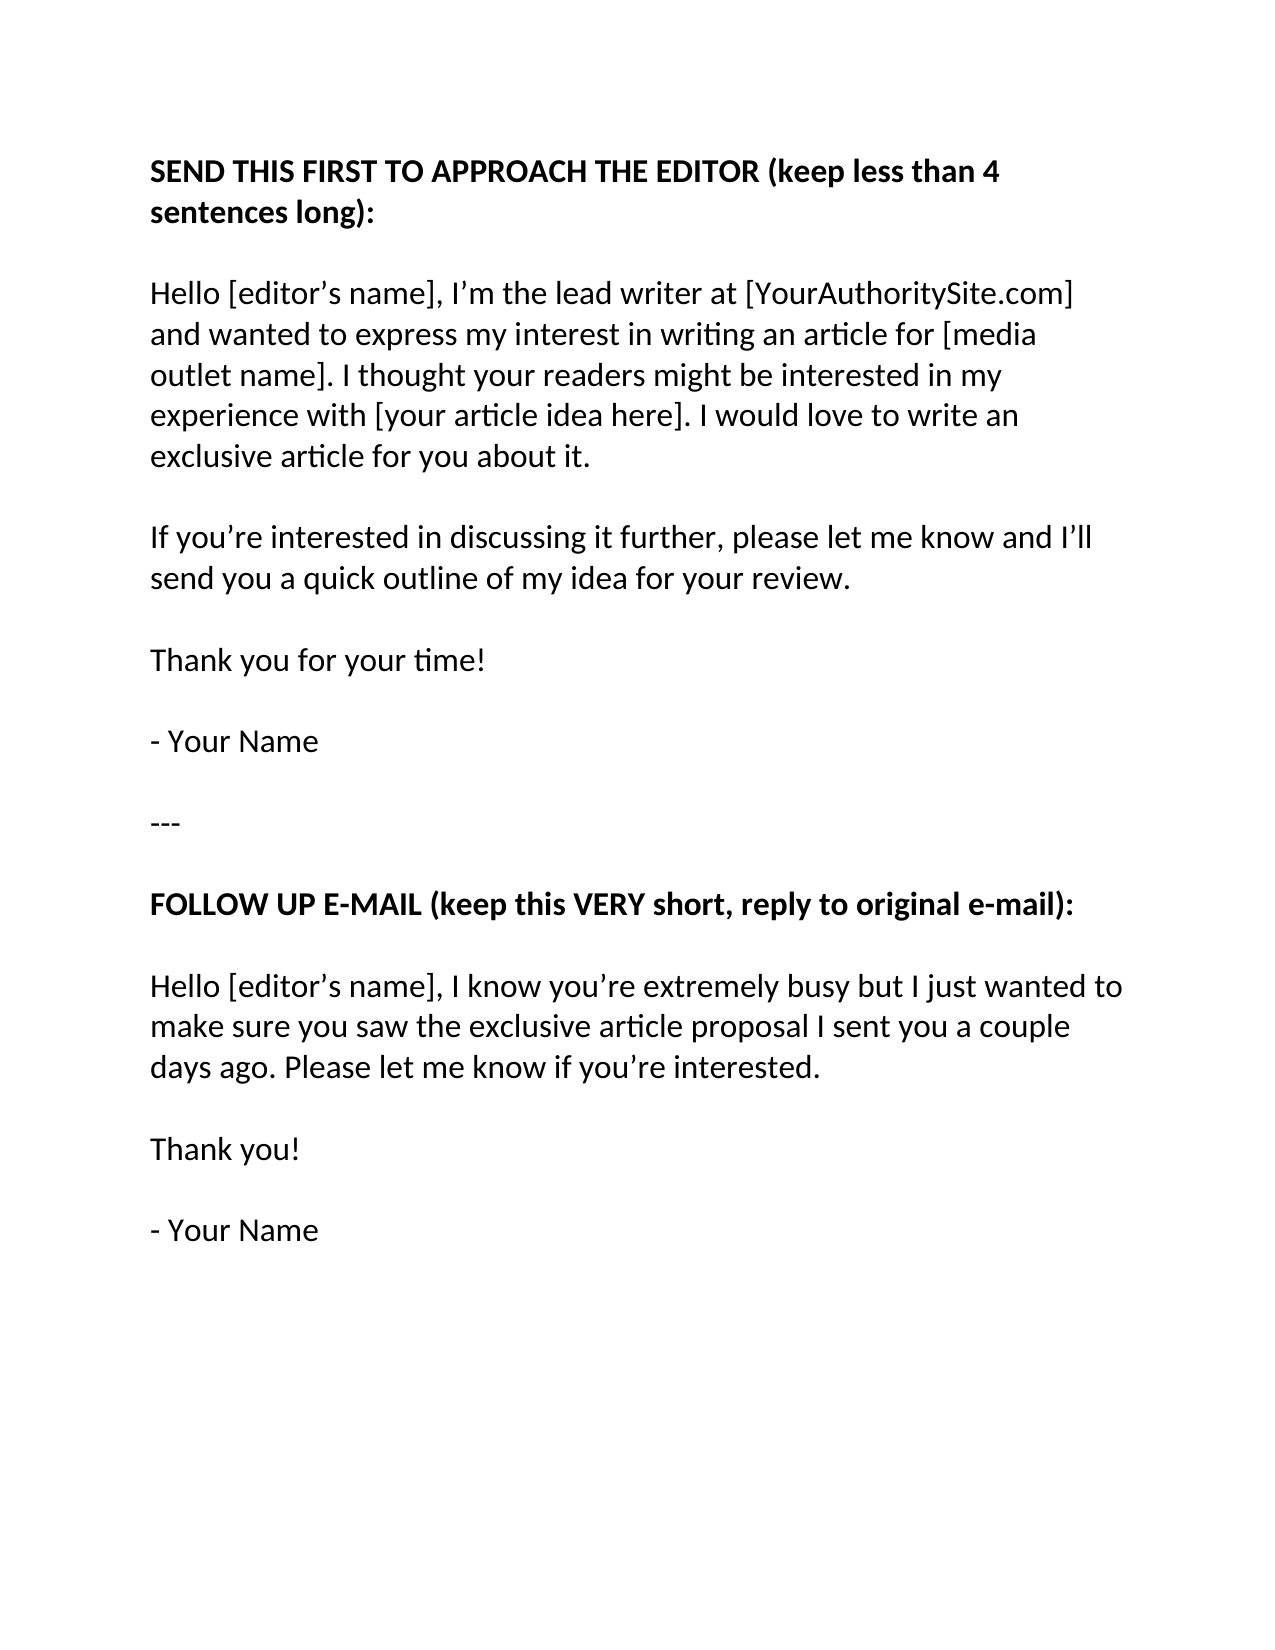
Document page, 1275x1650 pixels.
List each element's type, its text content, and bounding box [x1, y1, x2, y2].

text - Your Name [150, 1209, 1125, 1250]
text SEND THIS FIRST TO APPROACH THE EDITOR (keep less than 4 sentences long): [150, 150, 1125, 231]
text Hello [editor’s name], I’m the lead writer at [YourAuthoritySite.com] and wanted to express my interest in writing an article for [media outlet name]. I thought your readers might be interested in my experience with [your article idea here]. I would love to write an exclusive article for you about it. If you’re interested in discussing it further, please let me know and I’ll send you a quick outline of my idea for your review. Thank you for your time! - Your Name [150, 272, 1125, 761]
text --- FOLLOW UP E-MAIL (keep this VERY short, reply to original e-mail): Hello [editor’s name], I know you’re extremely busy but I just wanted to make sure you saw the exclusive article proposal I sent you a couple days ago. Please let me know if you’re interested. Thank you! [150, 802, 1125, 1168]
